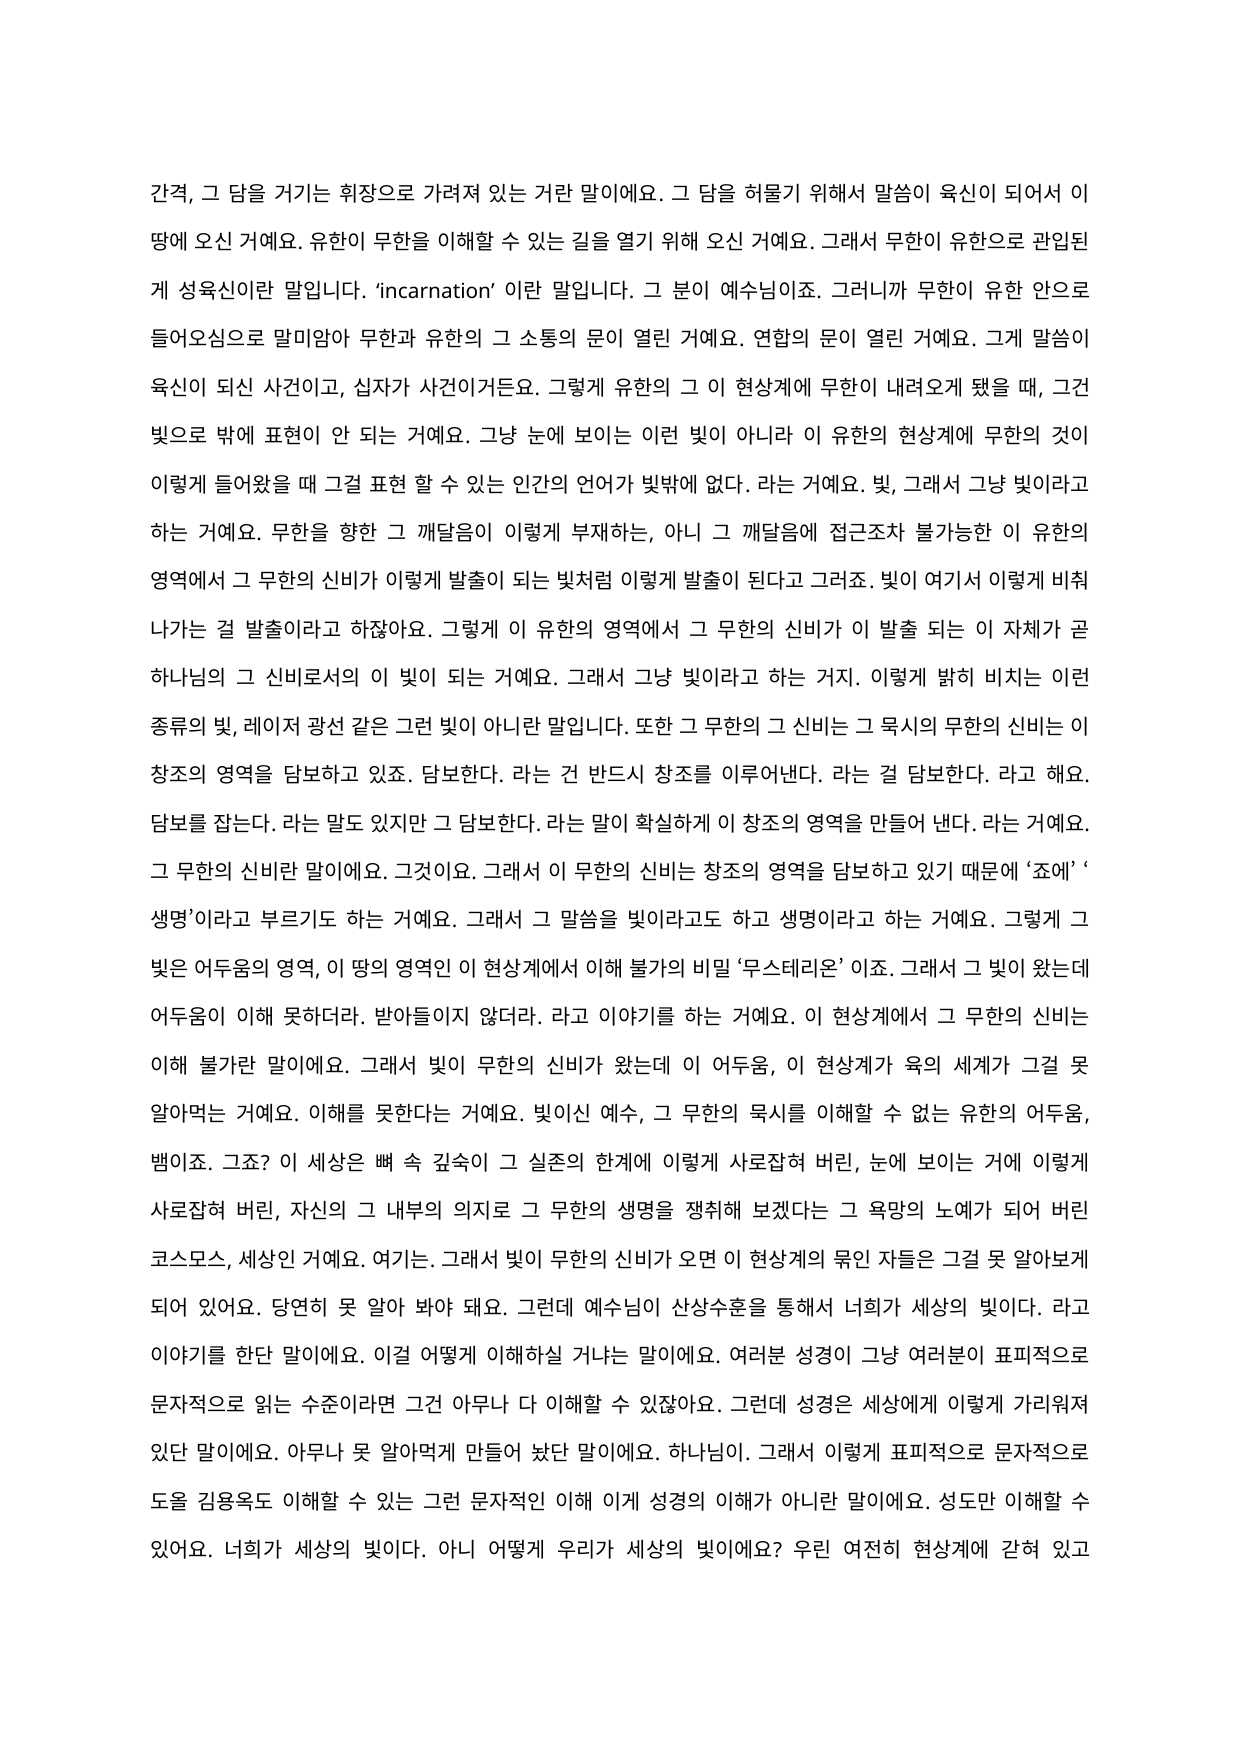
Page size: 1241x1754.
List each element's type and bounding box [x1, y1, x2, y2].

text [150, 177, 1090, 1564]
